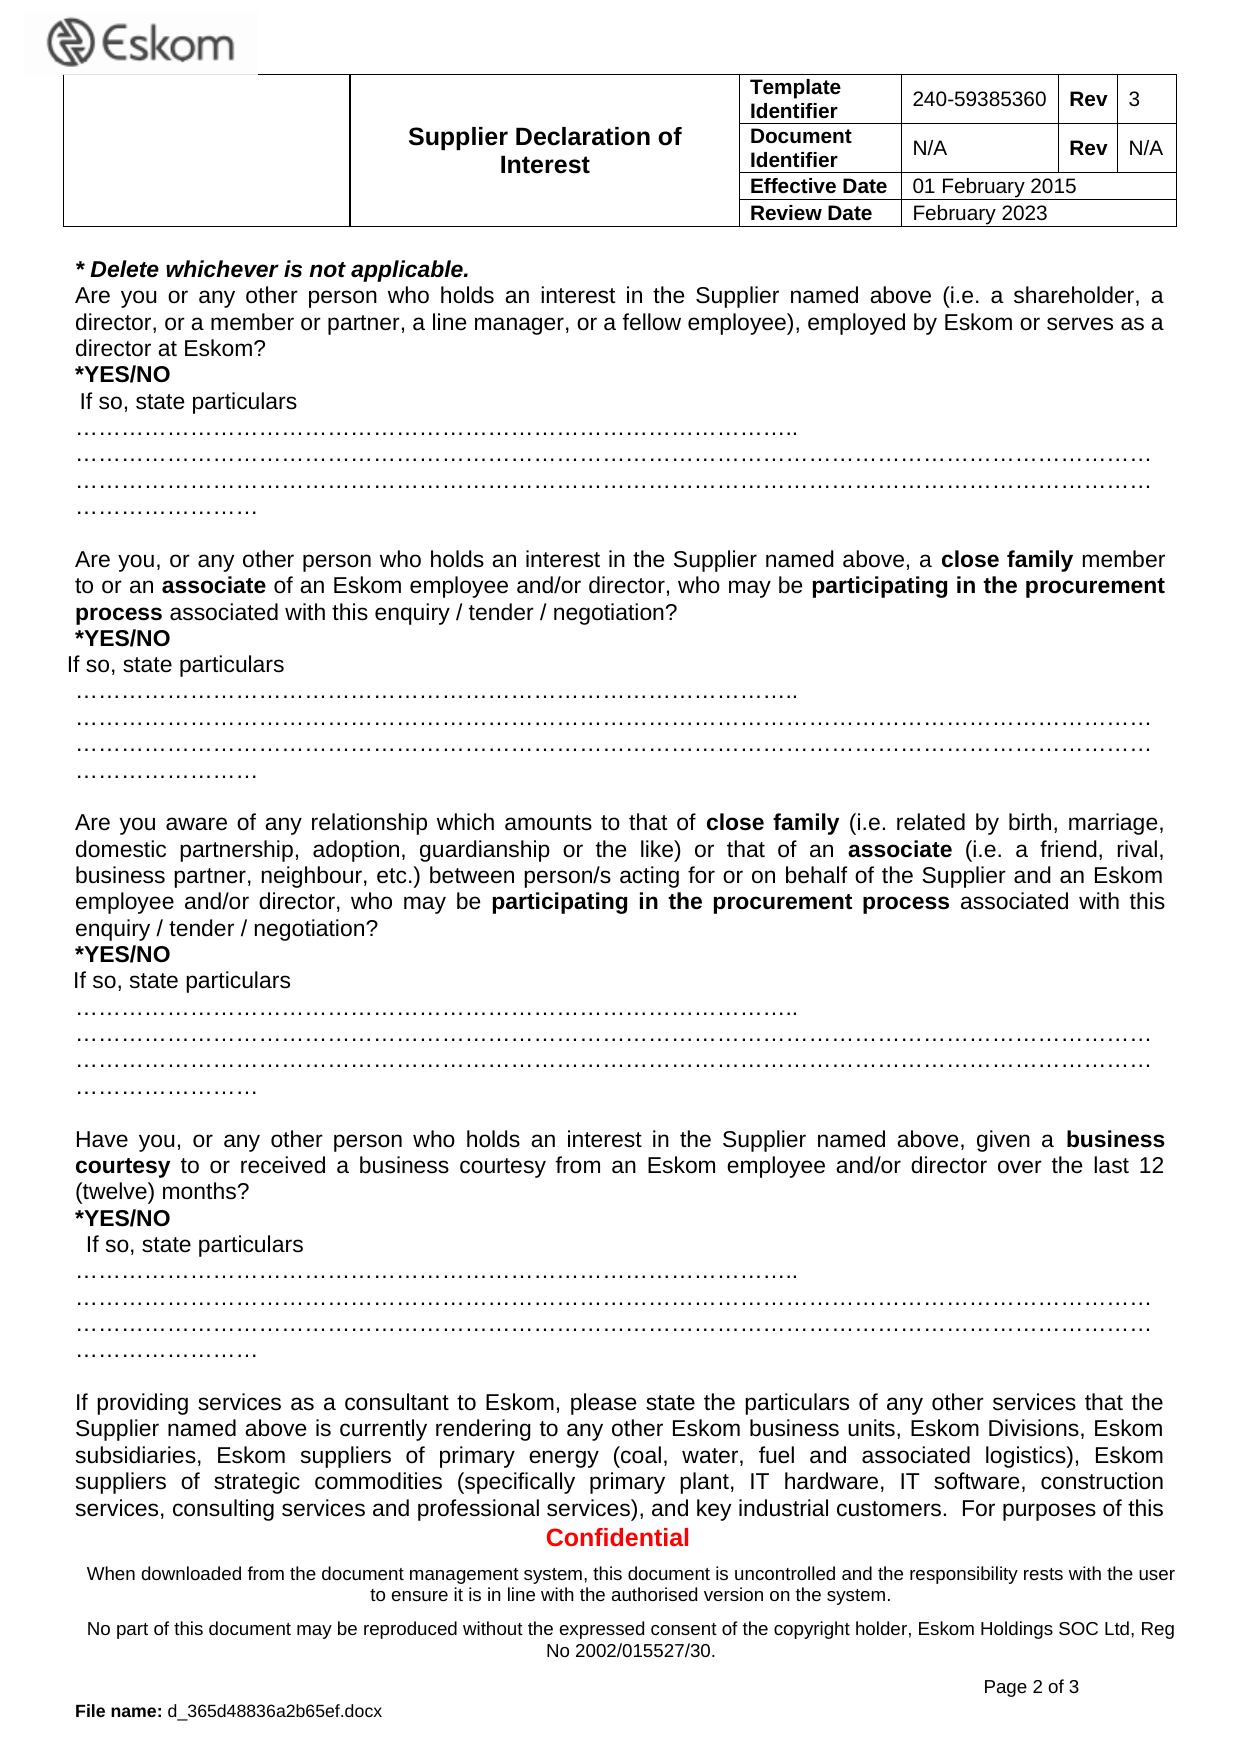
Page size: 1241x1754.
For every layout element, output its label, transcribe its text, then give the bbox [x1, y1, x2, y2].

text *YES/NO [75, 1204, 1165, 1231]
text * Delete whichever is not applicable. [75, 256, 1165, 282]
text If If so, state particulars [0, 651, 1165, 677]
text …………………………………………………………………………………..……………………………………………………………………………………………………………………………………………………………………………………………………………………………………………………………………………… [75, 1257, 1165, 1363]
text Are you or any other person who holds an interest in the Supplier named above (i.e. a shareholder, a director, or a member or partner, a line manager, or a fellow employee), employed by Eskom or serves as a director at Eskom? [75, 282, 1165, 361]
text Have you, or any other person who holds an interest in the Supplier named above, given a business courtesy to or received a business courtesy from an Eskom employee and/or director over the last 12 (twelve) months? [75, 1126, 1165, 1204]
text *YES/NO [75, 625, 1165, 651]
text If If so, state particulars [0, 1231, 1165, 1257]
text …………………………………………………………………………………..……………………………………………………………………………………………………………………………………………………………………………………………………………………………………………………………………………… [75, 414, 1165, 519]
text …………………………………………………………………………………..……………………………………………………………………………………………………………………………………………………………………………………………………………………………………………………………………………… [75, 994, 1165, 1099]
text *YES/NO [75, 941, 1165, 967]
text Are you aware of any relationship which amounts to that of close family (i.e. related by birth, marriage, domestic partnership, adoption, guardianship or the like) or that of an associate (i.e. a friend, rival, business partner, neighbour, etc.) between person/s acting for or on behalf of the Supplier and an Eskom employee and/or director, who may be participating in the procurement process associated with this enquiry / tender / negotiation? [75, 809, 1165, 941]
text If If so, state particulars [0, 388, 1165, 414]
text Are you, or any other person who holds an interest in the Supplier named above, a close family member to or an associate of an Eskom employee and/or director, who may be participating in the procurement process associated with this enquiry / tender / negotiation? [75, 546, 1165, 625]
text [75, 1389, 1165, 1521]
text I If so, state particulars [0, 967, 1165, 994]
text …………………………………………………………………………………..……………………………………………………………………………………………………………………………………………………………………………………………………………………………………………………………………………… [75, 677, 1165, 783]
text *YES/NO [75, 361, 1165, 388]
